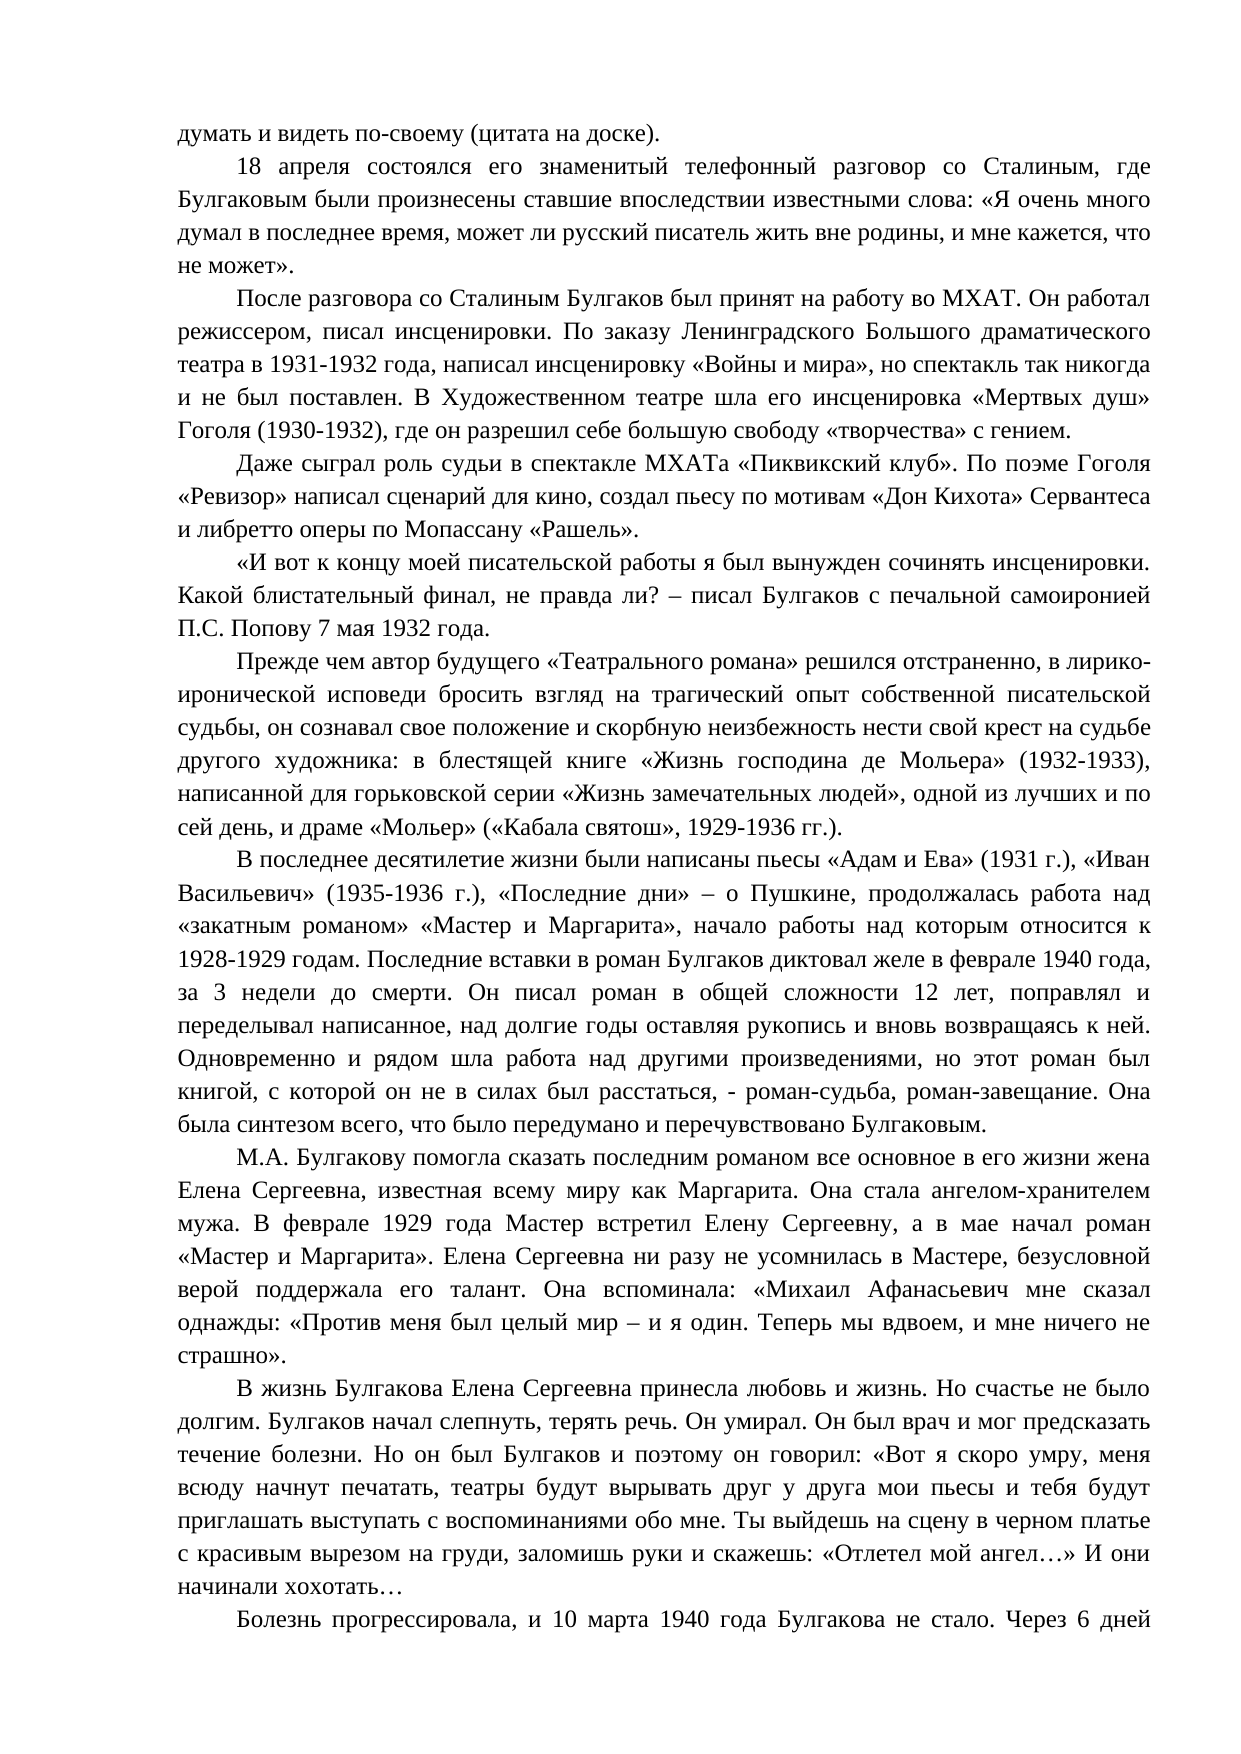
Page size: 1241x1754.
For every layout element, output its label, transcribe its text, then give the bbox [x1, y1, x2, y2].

text В жизнь Булгакова Елена Сергеевна принесла любовь и жизнь. Но счастье не было долгим. Булгаков начал слепнуть, терять речь. Он умирал. Он был врач и мог предсказать течение болезни. Но он был Булгаков и поэтому он говорил: «Вот я скоро умру, меня всюду начнут печатать, театры будут вырывать друг у друга мои пьесы и тебя будут приглашать выступать с воспоминаниями обо мне. Ты выйдешь на сцену в черном платье с красивым вырезом на груди, заломишь руки и скажешь: «Отлетел мой ангел…» И они начинали хохотать… [177, 1373, 1152, 1600]
text 18 апреля состоялся его знаменитый телефонный разговор со Сталиным, где Булгаковым были произнесены ставшие впоследствии известными слова: «Я очень много думал в последнее время, может ли русский писатель жить вне родины, и мне кажется, что не может». [177, 151, 1152, 279]
text Даже сыграл роль судьи в спектакле МХАТа «Пиквикский клуб». По поэме Гоголя «Ревизор» написал сценарий для кино, создал пьесу по мотивам «Дон Кихота» Сервантеса и либретто оперы по Мопассану «Рашель». [177, 448, 1152, 543]
text «И вот к концу моей писательской работы я был вынужден сочинять инсценировки. Какой блистательный финал, не правда ли? – писал Булгаков с печальной самоиронией П.С. Попову 7 мая 1932 года. [177, 547, 1152, 642]
text После разговора со Сталиным Булгаков был принят на работу во МХАТ. Он работал режиссером, писал инсценировки. По заказу Ленинградского Большого драматического театра в 1931-1932 года, написал инсценировку «Войны и мира», но спектакль так никогда и не был поставлен. В Художественном театре шла его инсценировка «Мертвых душ» Гоголя (1930-1932), где он разрешил себе большую свободу «творчества» с гением. [177, 283, 1152, 444]
text М.А. Булгакову помогла сказать последним романом все основное в его жизни жена Елена Сергеевна, известная всему миру как Маргарита. Она стала ангелом-хранителем мужа. В феврале 1929 года Мастер встретил Елену Сергеевну, а в мае начал роман «Мастер и Маргарита». Елена Сергеевна ни разу не усомнилась в Мастере, безусловной верой поддержала его талант. Она вспоминала: «Михаил Афанасьевич мне сказал однажды: «Против меня был целый мир – и я один. Теперь мы вдвоем, и мне ничего не страшно». [177, 1142, 1152, 1369]
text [177, 118, 1152, 147]
text В последнее десятилетие жизни были написаны пьесы «Адам и Ева» (1931 г.), «Иван Васильевич» (1935-1936 г.), «Последние дни» – о Пушкине, продолжалась работа над «закатным романом» «Мастер и Маргарита», начало работы над которым относится к 1928-1929 годам. Последние вставки в роман Булгаков диктовал желе в феврале 1940 года, за 3 недели до смерти. Он писал роман в общей сложности 12 лет, поправлял и переделывал написанное, над долгие годы оставляя рукопись и вновь возвращаясь к ней. Одновременно и рядом шла работа над другими произведениями, но этот роман был книгой, с которой он не в силах был расстаться, - роман-судьба, роман-завещание. Она была синтезом всего, что было передумано и перечувствовано Булгаковым. [177, 844, 1152, 1137]
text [177, 1604, 1152, 1633]
text Прежде чем автор будущего «Театрального романа» решился отстраненно, в лирико-иронической исповеди бросить взгляд на трагический опыт собственной писательской судьбы, он сознавал свое положение и скорбную неизбежность нести свой крест на судьбе другого художника: в блестящей книге «Жизнь господина де Мольера» (1932-1933), написанной для горьковской серии «Жизнь замечательных людей», одной из лучших и по сей день, и драме «Мольер» («Кабала святош», 1929-1936 гг.). [177, 646, 1152, 840]
